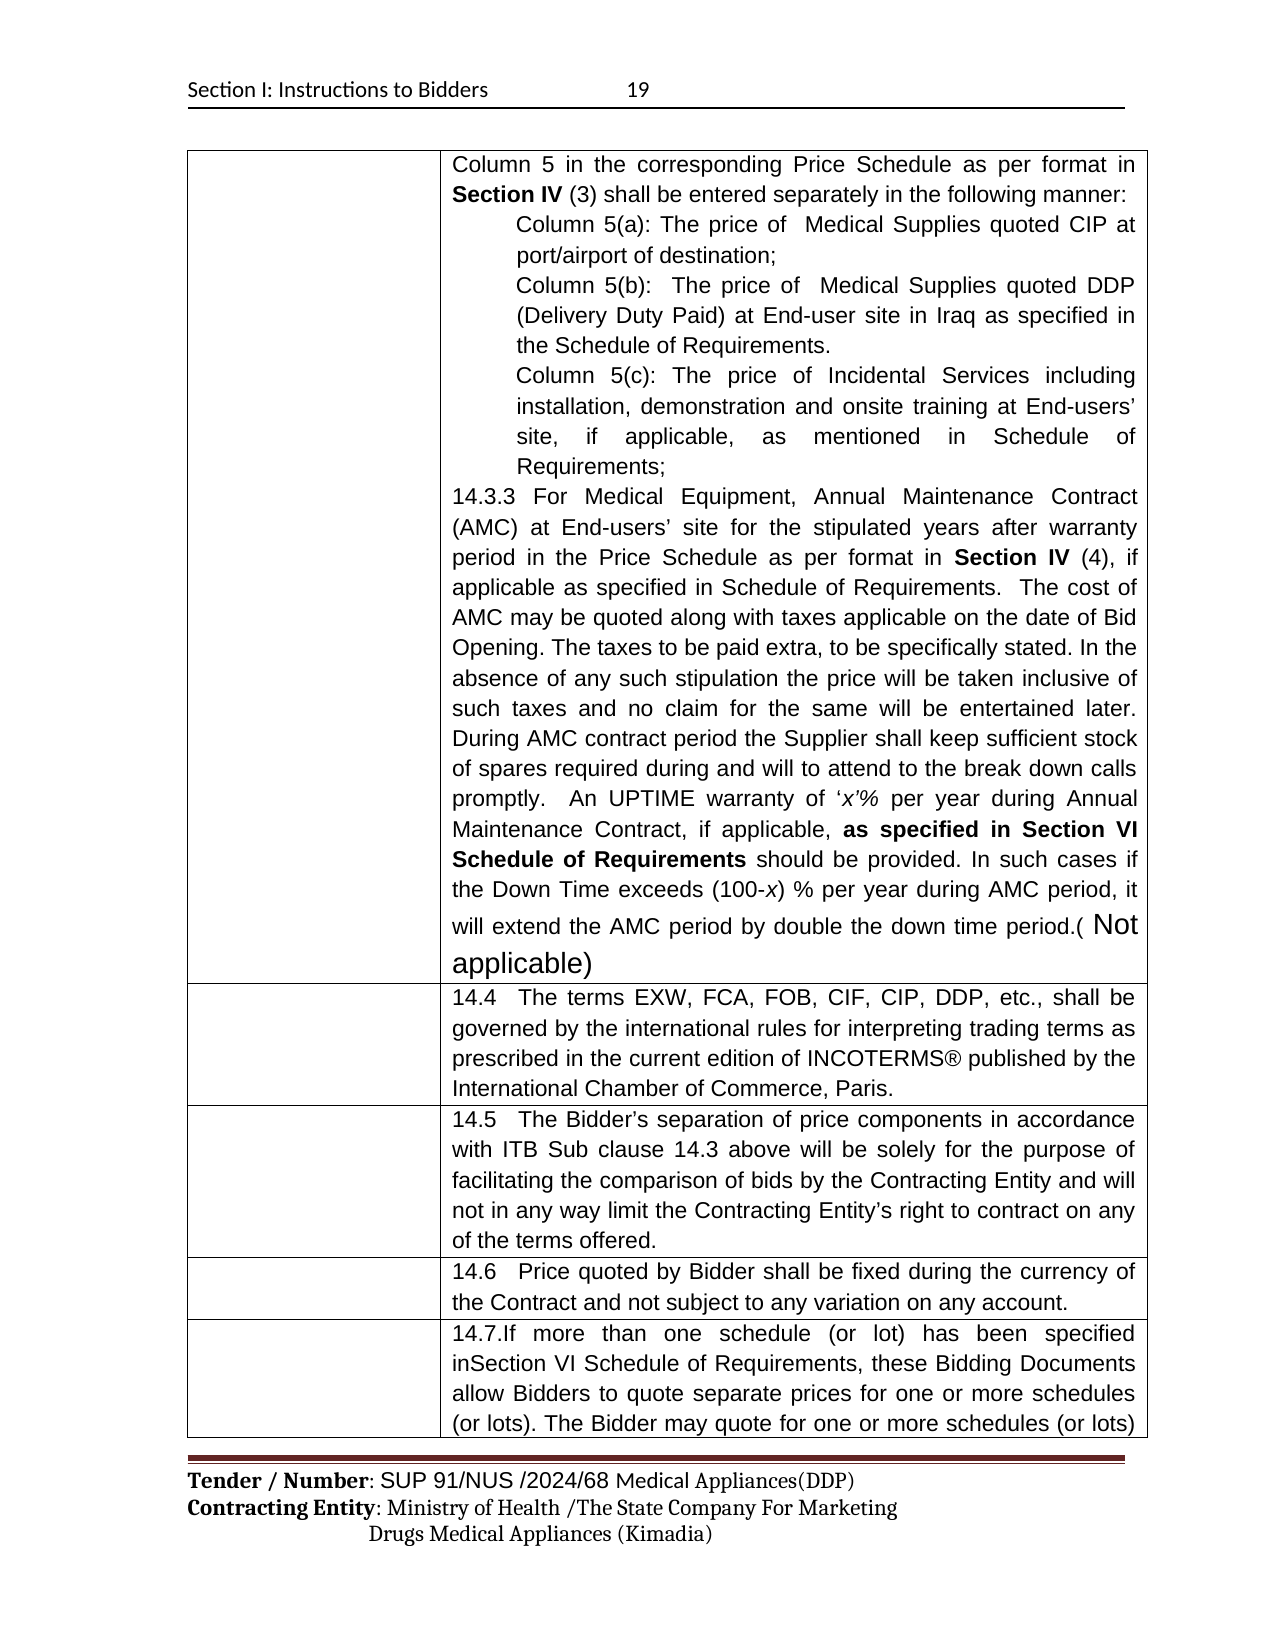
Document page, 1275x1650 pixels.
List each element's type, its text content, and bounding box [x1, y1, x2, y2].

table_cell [188, 151, 440, 983]
table_cell [188, 984, 440, 1105]
table_cell 14.5 The Bidder’s separation of price components in accordance with ITB Sub clause 14.3 above will be solely for the purpose of facilitating the comparison of bids by the Contracting Entity and will not in any way limit the Contracting Entity’s right to contract on any of the terms offered. [441, 1106, 1147, 1257]
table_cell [441, 151, 1147, 983]
table_cell [188, 1320, 440, 1437]
table_cell [188, 1106, 440, 1257]
table_cell 14.4 The terms EXW, FCA, FOB, CIF, CIP, DDP, etc., shall be governed by the international rules for interpreting trading terms as prescribed in the current edition of INCOTERMS® published by the International Chamber of Commerce, Paris. [441, 984, 1147, 1105]
table_cell [188, 1258, 440, 1319]
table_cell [441, 1320, 1147, 1437]
table_cell 14.6 Price quoted by Bidder shall be fixed during the currency of the Contract and not subject to any variation on any account. [441, 1258, 1147, 1319]
